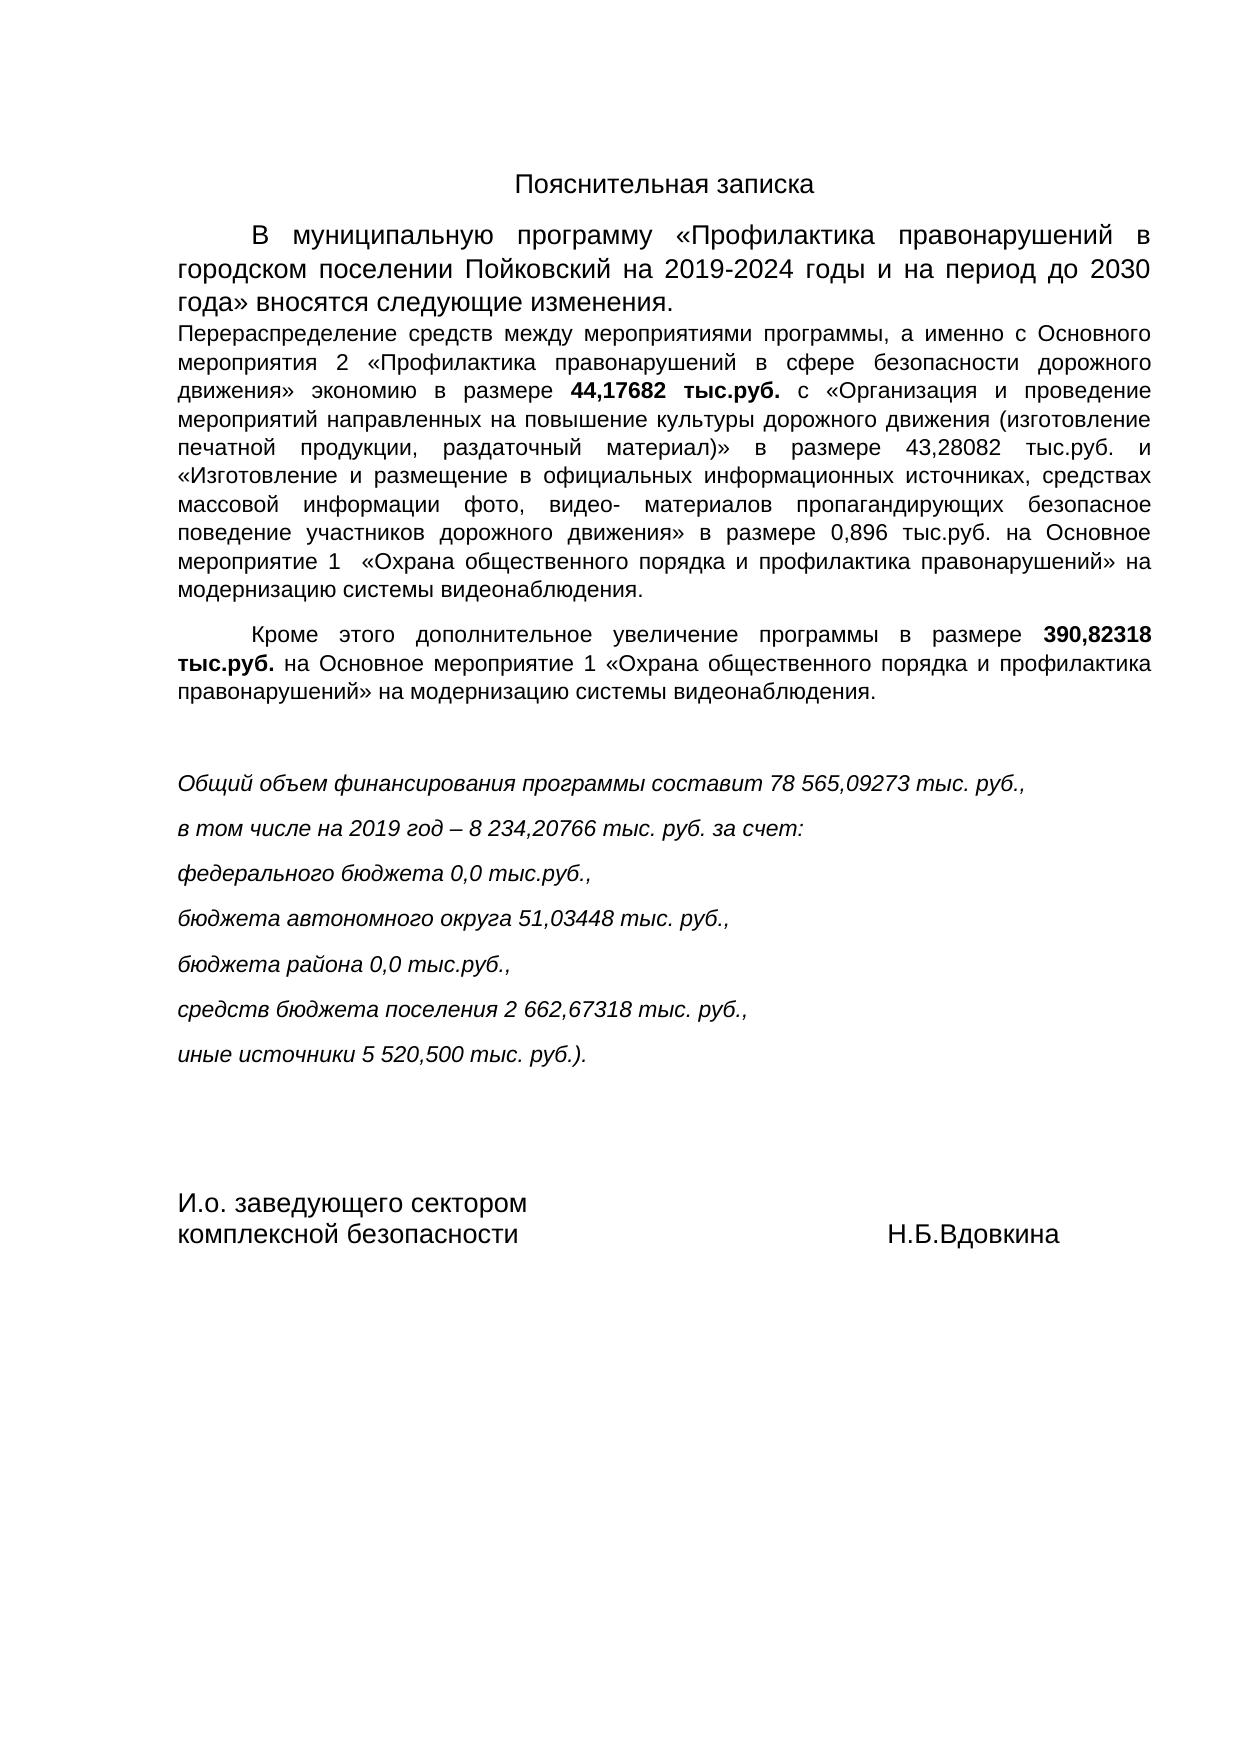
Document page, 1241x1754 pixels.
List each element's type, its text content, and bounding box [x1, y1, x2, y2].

text Кроме этого дополнительное увеличение программы в размере 390,82318 тыс.руб. на Основное мероприятие 1 «Охрана общественного порядка и профилактика правонарушений» на модернизацию системы видеонаблюдения. [177, 621, 1152, 704]
text комплексной безопасности Н.Б.Вдовкина [177, 1218, 1152, 1249]
text иные источники 5 520,500 тыс. руб.). [177, 1041, 1152, 1067]
text средств бюджета поселения 2 662,67318 тыс. руб., [177, 996, 1152, 1022]
text бюджета района 0,0 тыс.руб., [177, 951, 1152, 977]
text Пояснительная записка [177, 168, 1152, 200]
text в том числе на 2019 год – 8 234,20766 тыс. руб. за счет: [177, 815, 1152, 842]
text Общий объем финансирования программы составит 78 565,09273 тыс. руб., [177, 770, 1152, 796]
text И.о. заведующего сектором [177, 1187, 1152, 1218]
text Перераспределение средств между мероприятиями программы, а именно с Основного мероприятия 2 «Профилактика правонарушений в сфере безопасности дорожного движения» экономию в размере 44,17682 тыс.руб. с «Организация и проведение мероприятий направленных на повышение культуры дорожного движения (изготовление печатной продукции, раздаточный материал)» в размере 43,28082 тыс.руб. и «Изготовление и размещение в официальных информационных источниках, средствах массовой информации фото, видео- материалов пропагандирующих безопасное поведение участников дорожного движения» в размере 0,896 тыс.руб. на Основное мероприятие 1 «Охрана общественного порядка и профилактика правонарушений» на модернизацию системы видеонаблюдения. [177, 320, 1152, 602]
text федерального бюджета 0,0 тыс.руб., [177, 860, 1152, 887]
text В муниципальную программу «Профилактика правонарушений в городском поселении Пойковский на 2019-2024 годы и на период до 2030 года» вносятся следующие изменения. [177, 219, 1152, 318]
text бюджета автономного округа 51,03448 тыс. руб., [177, 905, 1152, 932]
